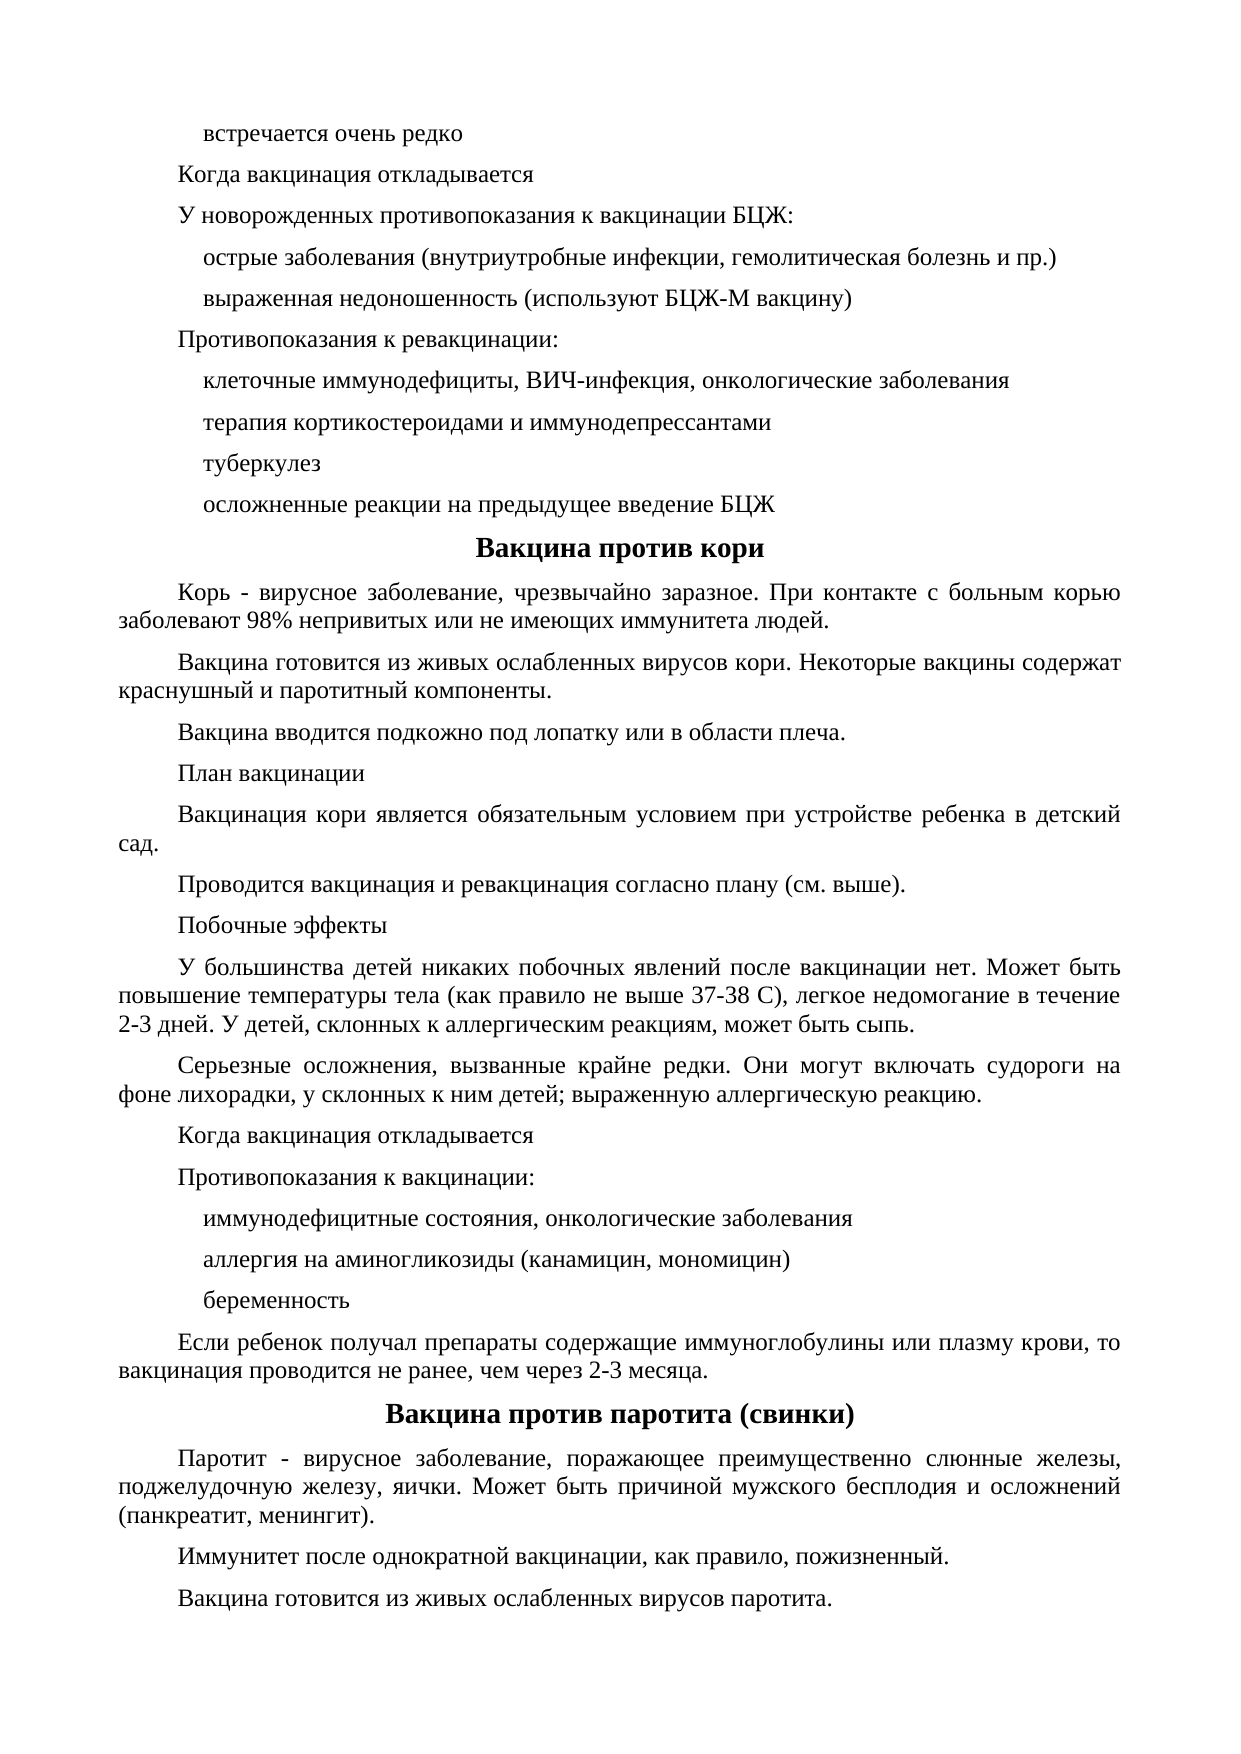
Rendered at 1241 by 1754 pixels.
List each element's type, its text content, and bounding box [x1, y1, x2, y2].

text У новорожденных противопоказания к вакцинации БЦЖ: [118, 201, 1122, 229]
text Когда вакцинация откладывается [118, 1120, 1122, 1149]
text У большинства детей никаких побочных явлений после вакцинации нет. Может быть повышение температуры тела (как правило не выше 37-38 С), легкое недомогание в течение 2-3 дней. У детей, склонных к аллергическим реакциям, может быть сыпь. [118, 952, 1122, 1038]
text Вакцина против кори [118, 531, 1122, 564]
text  острые заболевания (внутриутробные инфекции, гемолитическая болезнь и пр.) [118, 242, 1122, 271]
text  встречается очень редко [118, 118, 1122, 147]
text  выраженная недоношенность (используют БЦЖ-М вакцину) [118, 283, 1122, 312]
text Противопоказания к вакцинации: [118, 1162, 1122, 1190]
text Проводится вакцинация и ревакцинация согласно плану (см. выше). [118, 869, 1122, 898]
text Вакцина готовится из живых ослабленных вирусов паротита. [118, 1583, 1122, 1611]
text  туберкулез [118, 448, 1122, 477]
text Иммунитет после однократной вакцинации, как правило, пожизненный. [118, 1541, 1122, 1570]
text  клеточные иммунодефициты, ВИЧ-инфекция, онкологические заболевания [118, 366, 1122, 394]
text  аллергия на аминогликозиды (канамицин, мономицин) [118, 1244, 1122, 1273]
text Если ребенок получал препараты содержащие иммуноглобулины или плазму крови, то вакцинация проводится не ранее, чем через 2-3 месяца. [118, 1327, 1122, 1384]
text  терапия кортикостероидами и иммунодепрессантами [118, 407, 1122, 436]
text Побочные эффекты [118, 910, 1122, 939]
text Вакцина вводится подкожно под лопатку или в области плеча. [118, 717, 1122, 745]
text Когда вакцинация откладывается [118, 159, 1122, 188]
text Паротит - вирусное заболевание, поражающее преимущественно слюнные железы, поджелудочную железу, яички. Может быть причиной мужского бесплодия и осложнений (панкреатит, менингит). [118, 1443, 1122, 1529]
text Корь - вирусное заболевание, чрезвычайно заразное. При контакте с больным корью заболевают 98% непривитых или не имеющих иммунитета людей. [118, 577, 1122, 634]
text Серьезные осложнения, вызванные крайне редки. Они могут включать судороги на фоне лихорадки, у склонных к ним детей; выраженную аллергическую реакцию. [118, 1050, 1122, 1108]
text План вакцинации [118, 758, 1122, 787]
text  осложненные реакции на предыдущее введение БЦЖ [118, 489, 1122, 518]
text  иммунодефицитные состояния, онкологические заболевания [118, 1203, 1122, 1232]
text Вакцина против паротита (свинки) [118, 1397, 1122, 1430]
text Противопоказания к ревакцинации: [118, 324, 1122, 353]
text Вакцина готовится из живых ослабленных вирусов кори. Некоторые вакцины содержат краснушный и паротитный компоненты. [118, 647, 1122, 704]
text  беременность [118, 1285, 1122, 1314]
text Вакцинация кори является обязательным условием при устройстве ребенка в детский сад. [118, 799, 1122, 857]
